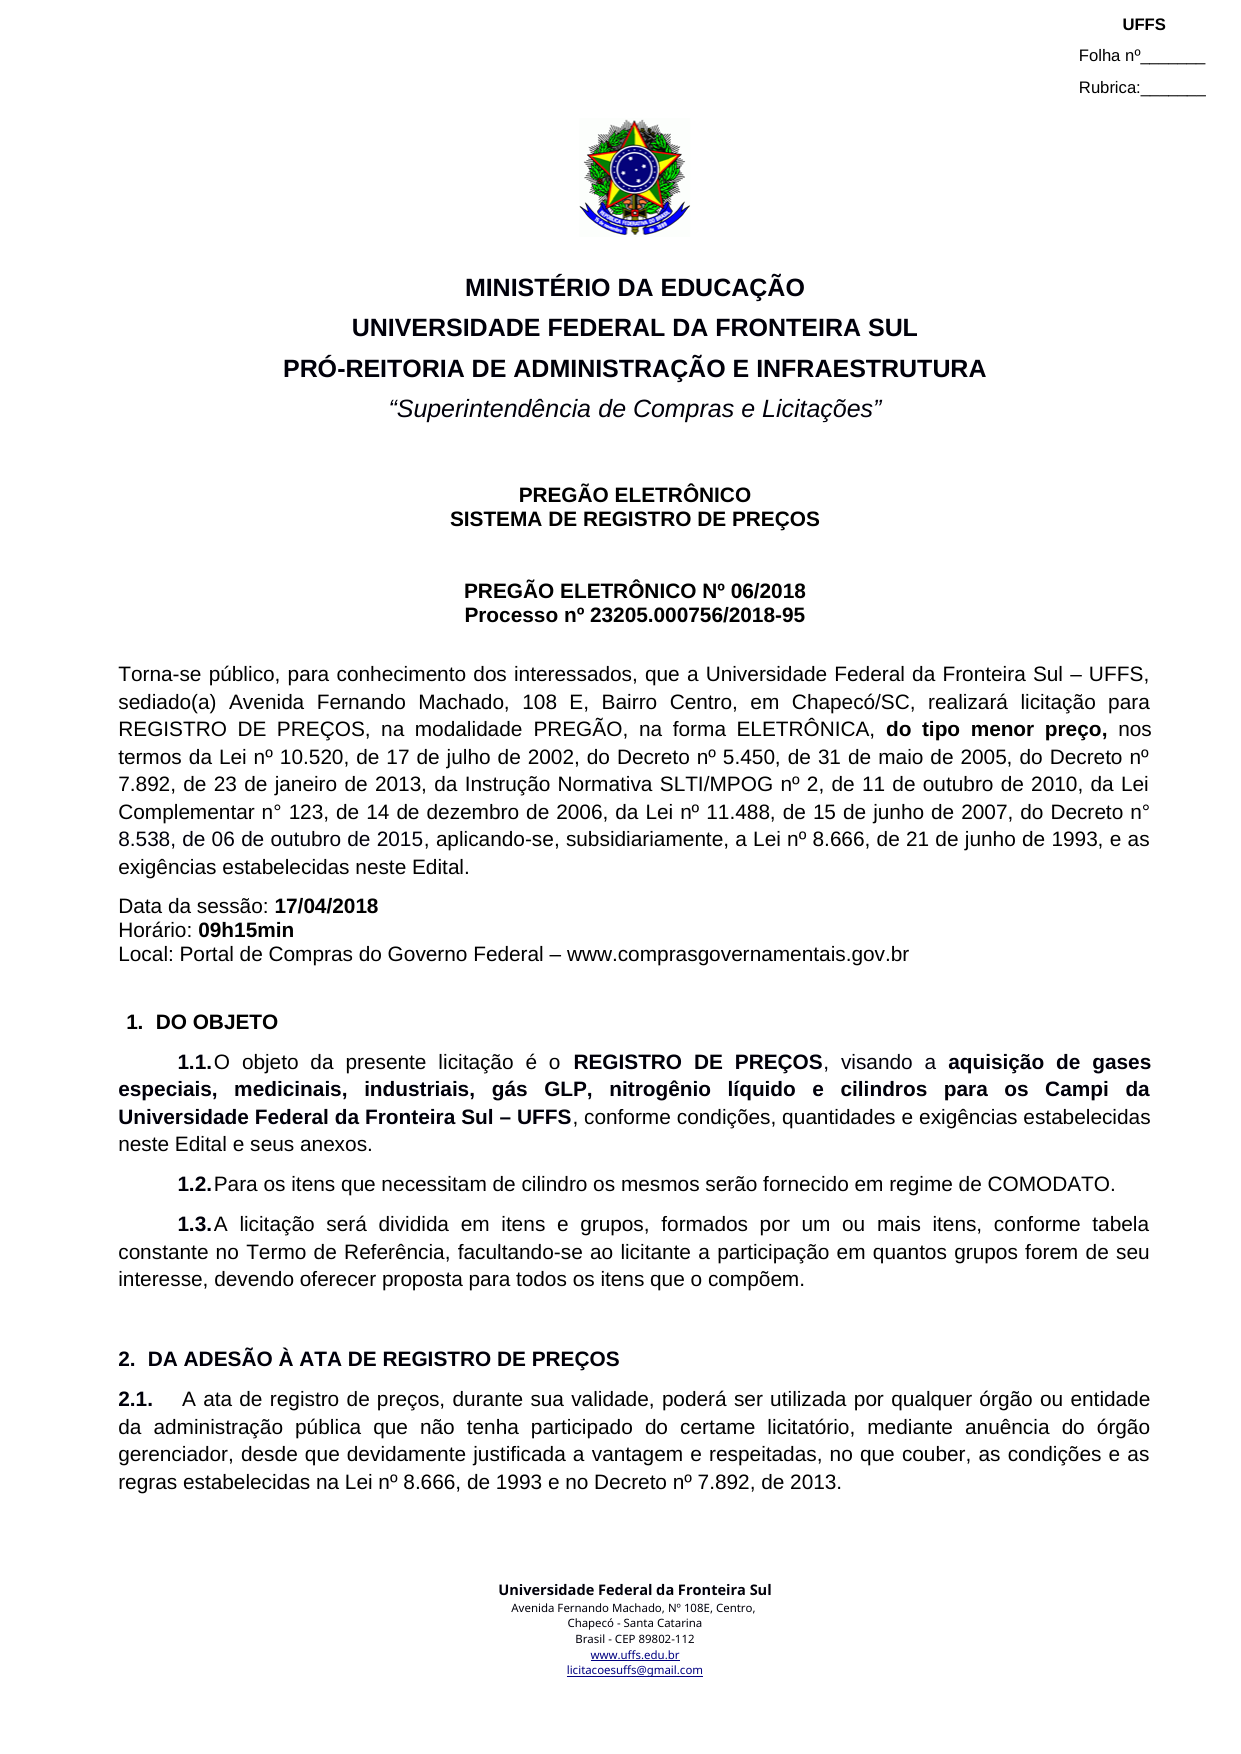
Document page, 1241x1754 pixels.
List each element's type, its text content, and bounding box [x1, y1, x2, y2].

text PREGÃO ELETRÔNICO Nº 06/2018 [118, 579, 1152, 603]
picture [579, 118, 691, 237]
list A licitação será dividida em itens e grupos, formados por um ou mais itens, conforme tabela constante no Termo de Referência, facultando-se ao licitante a participação em quantos grupos forem de seu interesse, devendo oferecer proposta para todos os itens que o compõem. [118, 1212, 1152, 1291]
text Processo nº 23205.000756/2018-95 [118, 603, 1152, 627]
text PREGÃO ELETRÔNICO [118, 483, 1152, 507]
text PRÓ-REITORIA DE ADMINISTRAÇÃO E INFRAESTRUTURA [118, 354, 1152, 383]
list Para os itens que necessitam de cilindro os mesmos serão fornecido em regime de COMODATO. [177, 1172, 1152, 1196]
text Torna-se público, para conhecimento dos interessados, que a Universidade Federal da Fronteira Sul – UFFS, sediado(a) Avenida Fernando Machado, 108 E, Bairro Centro, em Chapecó/SC, realizará licitação para REGISTRO DE PREÇOS, na modalidade PREGÃO, na forma ELETRÔNICA, do tipo menor preço, nos termos da Lei nº 10.520, de 17 de julho de 2002, do Decreto nº 5.450, de 31 de maio de 2005, do Decreto nº 7.892, de 23 de janeiro de 2013, da Instrução Normativa SLTI/MPOG nº 2, de 11 de outubro de 2010, da Lei Complementar n° 123, de 14 de dezembro de 2006, da Lei nº 11.488, de 15 de junho de 2007, do Decreto n° 8.538, de 06 de outubro de 2015, aplicando-se, subsidiariamente, a Lei nº 8.666, de 21 de junho de 1993, e as exigências estabelecidas neste Edital. [118, 662, 1152, 879]
text SISTEMA DE REGISTRO DE PREÇOS [118, 507, 1152, 531]
list DA ADESÃO À ATA DE REGISTRO DE PREÇOS [118, 1347, 1152, 1371]
list DO OBJETO [126, 1009, 1152, 1033]
text “Superintendência de Compras e Licitações” [118, 394, 1152, 423]
text Horário: 09h15min [118, 918, 1152, 942]
list O objeto da presente licitação é o REGISTRO DE PREÇOS, visando a aquisição de gases especiais, medicinais, industriais, gás GLP, nitrogênio líquido e cilindros para os Campi da Universidade Federal da Fronteira Sul – UFFS, conforme condições, quantidades e exigências estabelecidas neste Edital e seus anexos. [118, 1049, 1152, 1156]
text MINISTÉRIO DA EDUCAÇÃO [118, 273, 1152, 302]
list A ata de registro de preços, durante sua validade, poderá ser utilizada por qualquer órgão ou entidade da administração pública que não tenha participado do certame licitatório, mediante anuência do órgão gerenciador, desde que devidamente justificada a vantagem e respeitadas, no que couber, as condições e as regras estabelecidas na Lei nº 8.666, de 1993 e no Decreto nº 7.892, de 2013. [118, 1387, 1152, 1493]
text Local: Portal de Compras do Governo Federal – www.comprasgovernamentais.gov.br [118, 942, 1152, 966]
text UNIVERSIDADE FEDERAL DA FRONTEIRA SUL [118, 313, 1152, 342]
text Data da sessão: 17/04/2018 [118, 894, 1152, 918]
